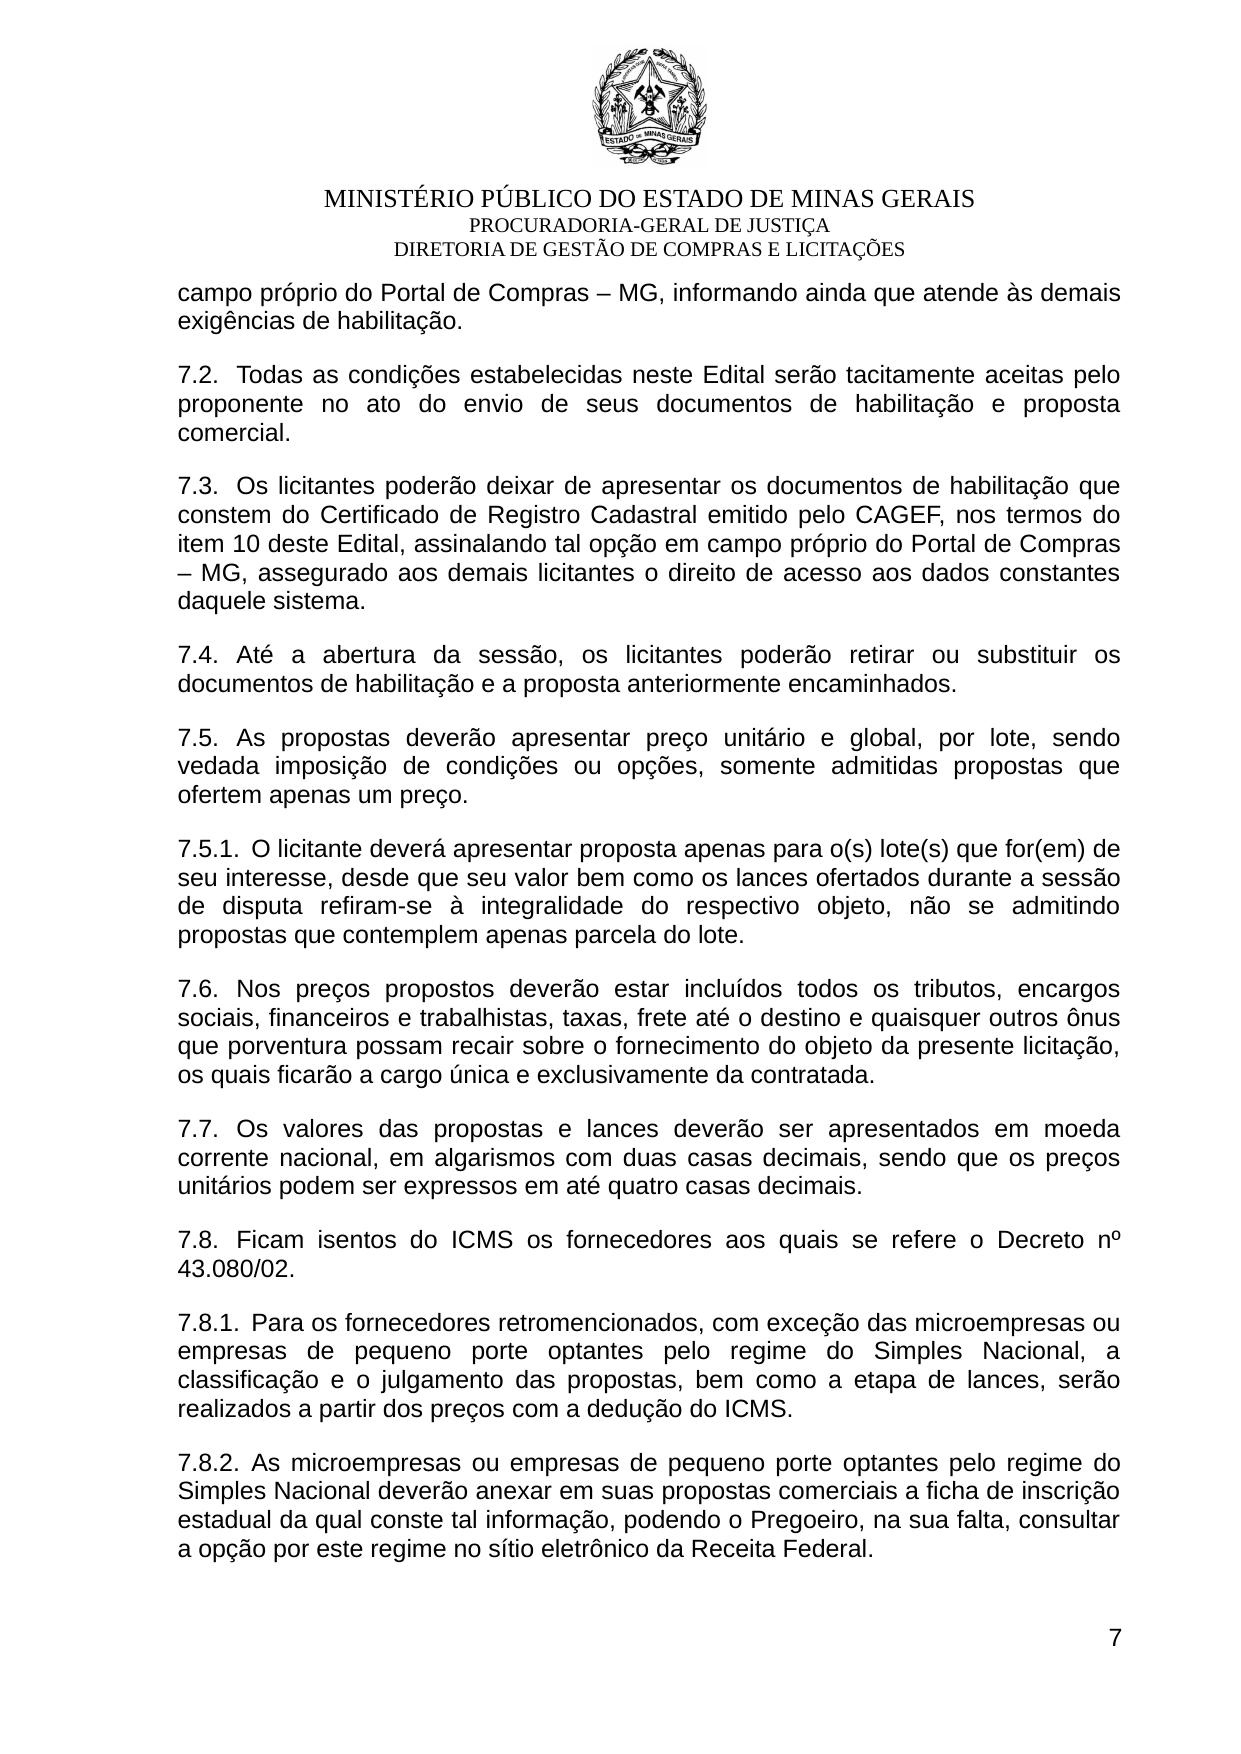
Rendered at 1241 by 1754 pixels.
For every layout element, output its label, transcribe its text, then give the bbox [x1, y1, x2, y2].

list Ficam isentos do ICMS os fornecedores aos quais se refere o Decreto nº 43.080/02. [177, 1225, 1122, 1283]
list Os licitantes poderão deixar de apresentar os documentos de habilitação que constem do Certificado de Registro Cadastral emitido pelo CAGEF, nos termos do item 10 deste Edital, assinalando tal opção em campo próprio do Portal de Compras – MG, assegurado aos demais licitantes o direito de acesso aos dados constantes daquele sistema. [177, 471, 1122, 615]
list Nos preços propostos deverão estar incluídos todos os tributos, encargos sociais, financeiros e trabalhistas, taxas, frete até o destino e quaisquer outros ônus que porventura possam recair sobre o fornecimento do objeto da presente licitação, os quais ficarão a cargo única e exclusivamente da contratada. [177, 974, 1122, 1089]
list O licitante deverá apresentar proposta apenas para o(s) lote(s) que for(em) de seu interesse, desde que seu valor bem como os lances ofertados durante a sessão de disputa refiram-se à integralidade do respectivo objeto, não se admitindo propostas que contemplem apenas parcela do lote. [177, 834, 1122, 949]
list As propostas deverão apresentar preço unitário e global, por lote, sendo vedada imposição de condições ou opções, somente admitidas propostas que ofertem apenas um preço. [177, 723, 1122, 809]
list Todas as condições estabelecidas neste Edital serão tacitamente aceitas pelo proponente no ato do envio de seus documentos de habilitação e proposta comercial. [177, 360, 1122, 446]
list Para os fornecedores retromencionados, com exceção das microempresas ou empresas de pequeno porte optantes pelo regime do Simples Nacional, a classificação e o julgamento das propostas, bem como a etapa de lances, serão realizados a partir dos preços com a dedução do ICMS. [177, 1308, 1122, 1423]
list As microempresas ou empresas de pequeno porte optantes pelo regime do Simples Nacional deverão anexar em suas propostas comerciais a ficha de inscrição estadual da qual conste tal informação, podendo o Pregoeiro, na sua falta, consultar a opção por este regime no sítio eletrônico da Receita Federal. [177, 1448, 1122, 1563]
picture [591, 44, 709, 167]
list Os valores das propostas e lances deverão ser apresentados em moeda corrente nacional, em algarismos com duas casas decimais, sendo que os preços unitários podem ser expressos em até quatro casas decimais. [177, 1114, 1122, 1200]
list Até a abertura da sessão, os licitantes poderão retirar ou substituir os documentos de habilitação e a proposta anteriormente encaminhados. [177, 640, 1122, 698]
